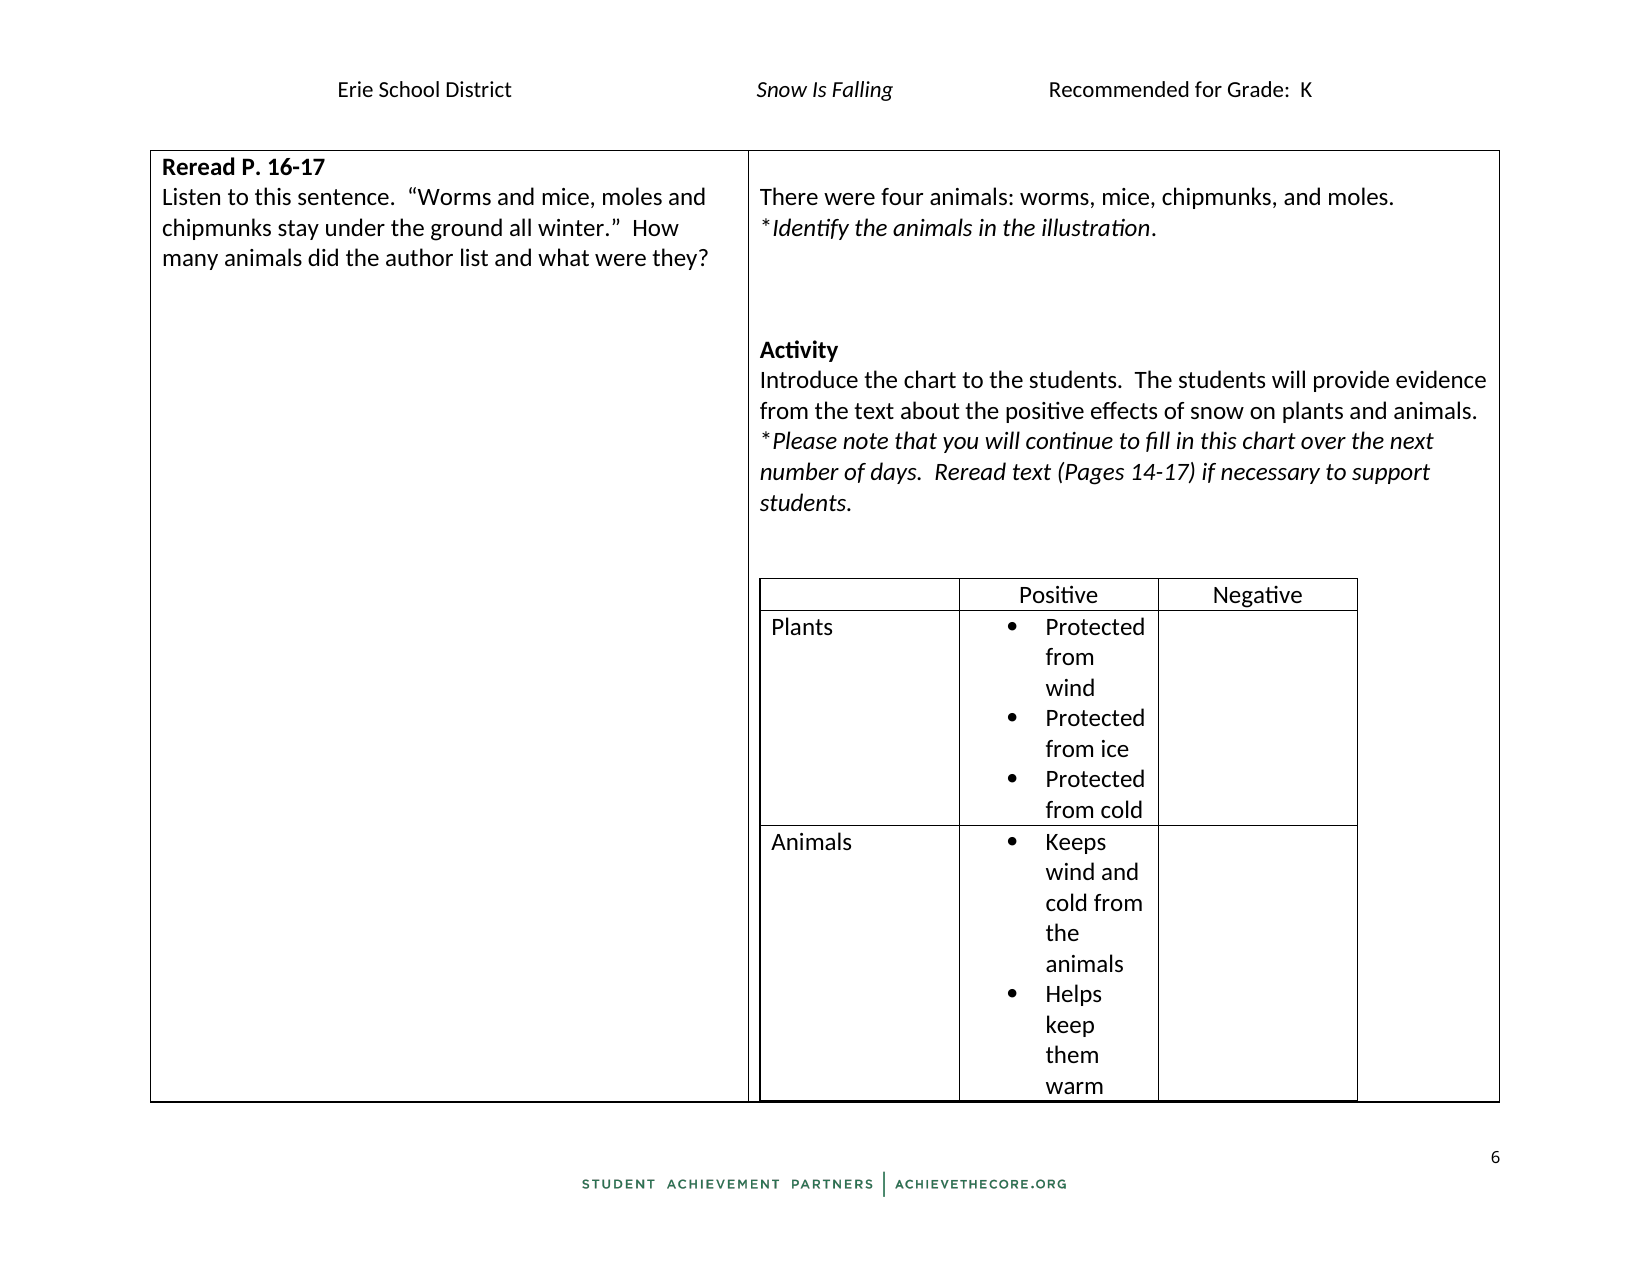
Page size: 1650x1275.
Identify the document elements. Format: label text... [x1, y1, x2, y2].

picture [571, 1168, 1079, 1200]
